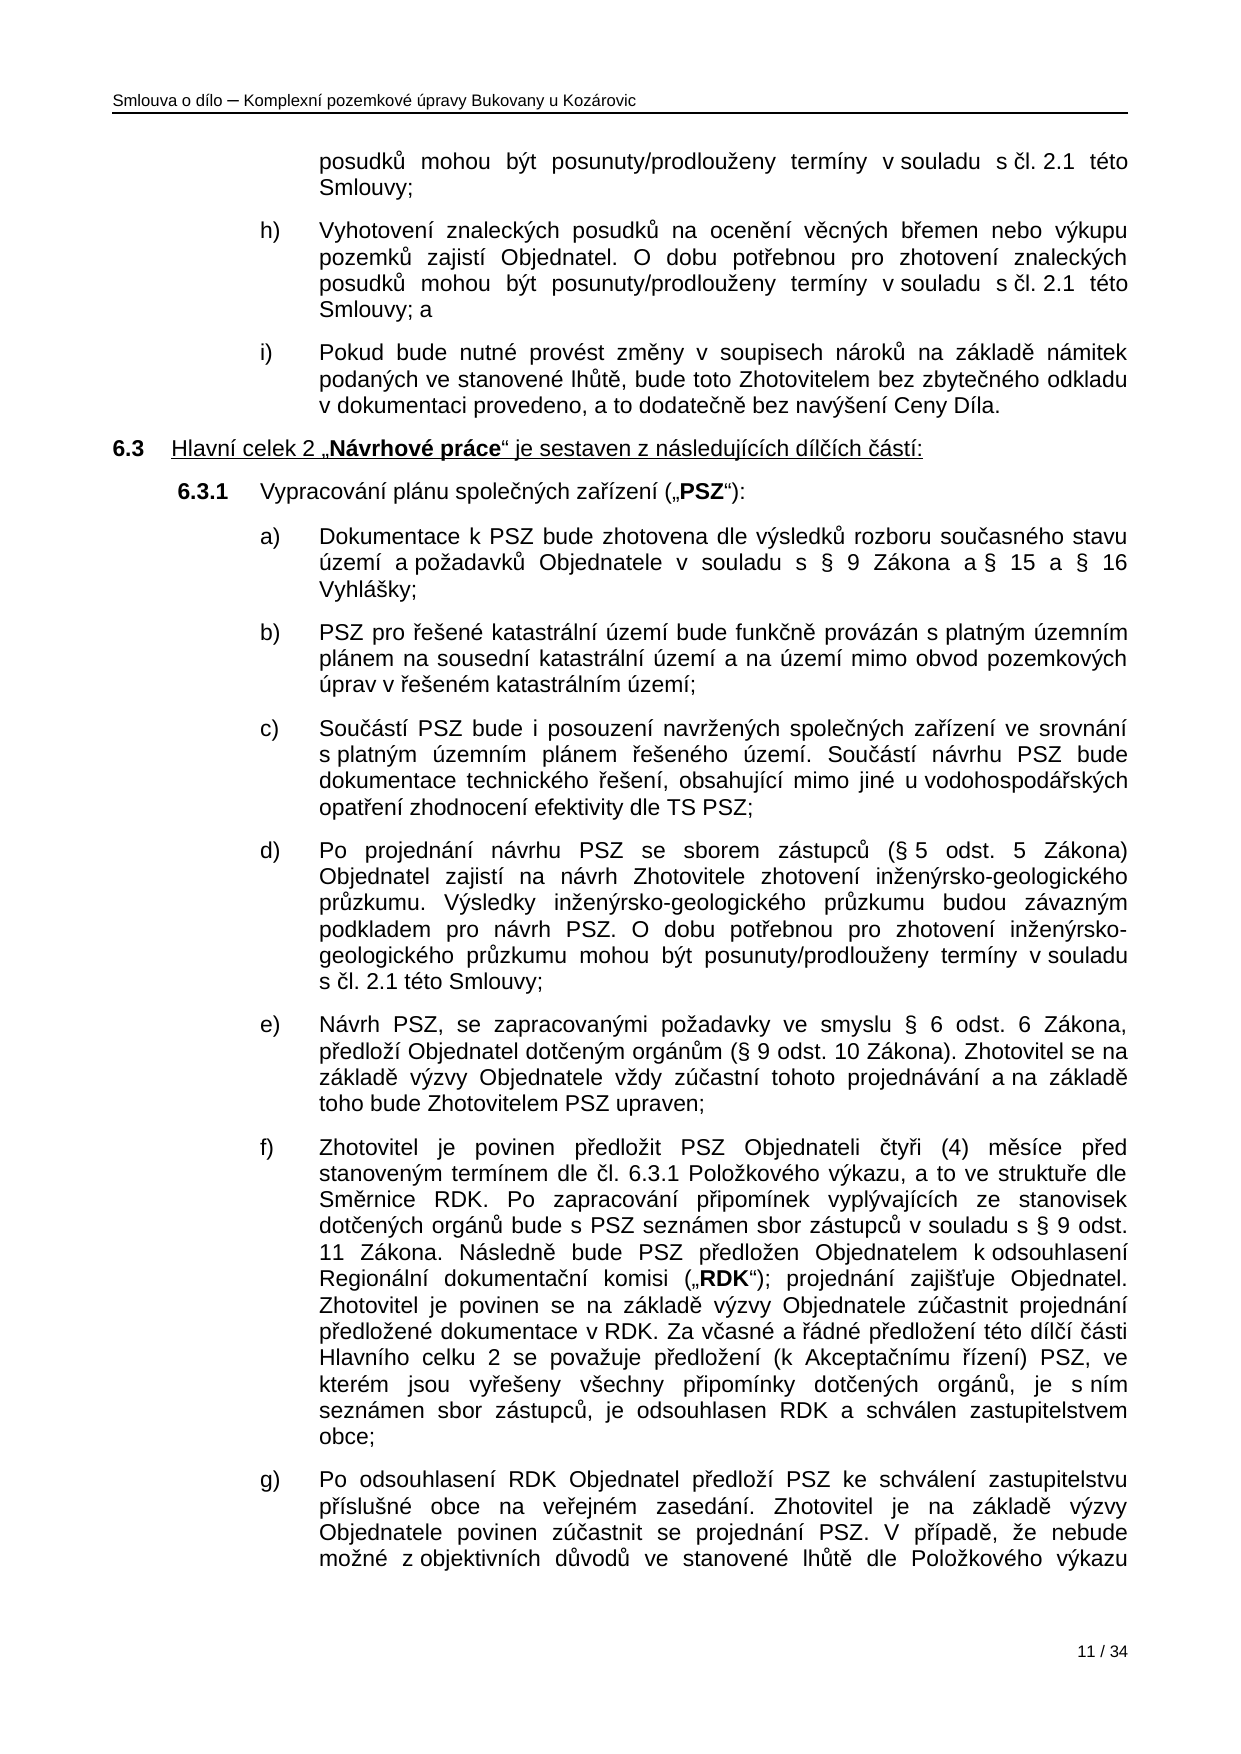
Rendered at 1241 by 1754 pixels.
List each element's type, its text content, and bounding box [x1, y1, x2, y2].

list Dokumentace k PSZ bude zhotovena dle výsledků rozboru současného stavu území a požadavků Objednatele v souladu s § 9 Zákona a § 15 a § 16 Vyhlášky; [260, 523, 1128, 602]
list Po projednání návrhu PSZ se sborem zástupců (§ 5 odst. 5 Zákona) Objednatel zajistí na návrh Zhotovitele zhotovení inženýrsko-geologického průzkumu. Výsledky inženýrsko-geologického průzkumu budou závazným podkladem pro návrh PSZ. O dobu potřebnou pro zhotovení inženýrsko-geologického průzkumu mohou být posunuty/prodlouženy termíny v souladu s čl. 2.1 této Smlouvy; [260, 837, 1128, 995]
text Hlavní celek 2 „Návrhové práce“ je sestaven z následujících dílčích částí: [112, 435, 1128, 461]
list Návrh PSZ, se zapracovanými požadavky ve smyslu § 6 odst. 6 Zákona, předloží Objednatel dotčeným orgánům (§ 9 odst. 10 Zákona). Zhotovitel se na základě výzvy Objednatele vždy zúčastní tohoto projednávání a na základě toho bude Zhotovitelem PSZ upraven; [260, 1011, 1128, 1117]
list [260, 1466, 1128, 1572]
list Vyhotovení znaleckých posudků na ocenění věcných břemen nebo výkupu pozemků zajistí Objednatel. O dobu potřebnou pro zhotovení znaleckých posudků mohou být posunuty/prodlouženy termíny v souladu s čl. 2.1 této Smlouvy; a [260, 217, 1128, 322]
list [260, 148, 1128, 200]
list Zhotovitel je povinen předložit PSZ Objednateli čtyři (4) měsíce před stanoveným termínem dle čl. 6.3.1 Položkového výkazu, a to ve struktuře dle Směrnice RDK. Po zapracování připomínek vyplývajících ze stanovisek dotčených orgánů bude s PSZ seznámen sbor zástupců v souladu s § 9 odst. 11 Zákona. Následně bude PSZ předložen Objednatelem k odsouhlasení Regionální dokumentační komisi („RDK“); projednání zajišťuje Objednatel. Zhotovitel je povinen se na základě výzvy Objednatele zúčastnit projednání předložené dokumentace v RDK. Za včasné a řádné předložení této dílčí části Hlavního celku 2 se považuje předložení (k Akceptačnímu řízení) PSZ, ve kterém jsou vyřešeny všechny připomínky dotčených orgánů, je s ním seznámen sbor zástupců, je odsouhlasen RDK a schválen zastupitelstvem obce; [260, 1133, 1128, 1450]
text Vypracování plánu společných zařízení („PSZ“): [177, 478, 1128, 504]
list PSZ pro řešené katastrální území bude funkčně provázán s platným územním plánem na sousední katastrální území a na území mimo obvod pozemkových úprav v řešeném katastrálním území; [260, 619, 1128, 698]
list Součástí PSZ bude i posouzení navržených společných zařízení ve srovnání s platným územním plánem řešeného území. Součástí návrhu PSZ bude dokumentace technického řešení, obsahující mimo jiné u vodohospodářských opatření zhodnocení efektivity dle TS PSZ; [260, 714, 1128, 820]
list Pokud bude nutné provést změny v soupisech nároků na základě námitek podaných ve stanovené lhůtě, bude toto Zhotovitelem bez zbytečného odkladu v dokumentaci provedeno, a to dodatečně bez navýšení Ceny Díla. [260, 339, 1128, 418]
